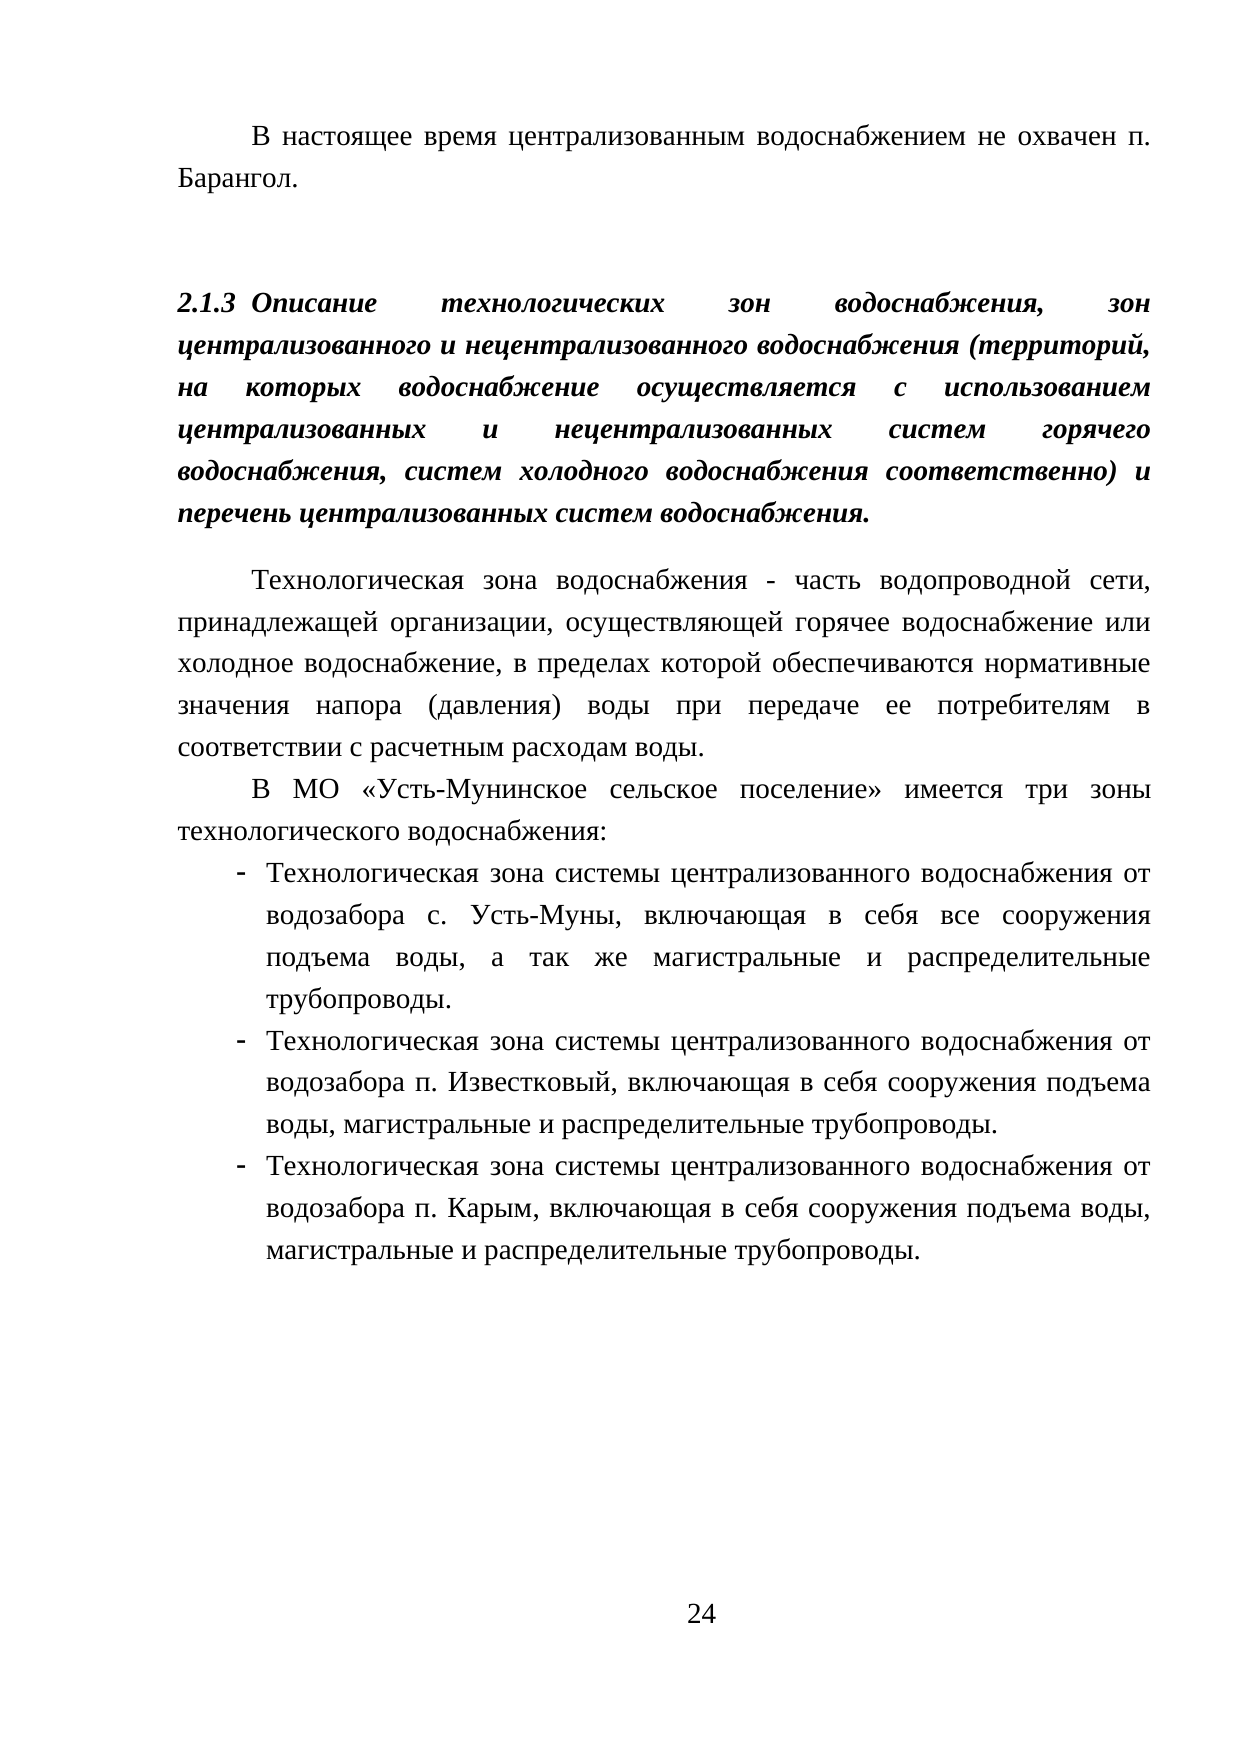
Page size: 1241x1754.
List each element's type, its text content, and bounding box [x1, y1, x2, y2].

text В МО «Усть-Мунинское сельское поселение» имеется три зоны технологического водоснабжения: [177, 771, 1152, 847]
list Технологическая зона системы централизованного водоснабжения от водозабора п. Карым, включающая в себя сооружения подъема воды, магистральные и распределительные трубопроводы. [236, 1148, 1152, 1266]
text Технологическая зона водоснабжения - часть водопроводной сети, принадлежащей организации, осуществляющей горячее водоснабжение или холодное водоснабжение, в пределах которой обеспечиваются нормативные значения напора (давления) воды при передаче ее потребителям в соответствии с расчетным расходам воды. [177, 562, 1152, 763]
list Технологическая зона системы централизованного водоснабжения от водозабора с. Усть-Муны, включающая в себя все сооружения подъема воды, а так же магистральные и распределительные трубопроводы. [236, 855, 1152, 1014]
list Технологическая зона системы централизованного водоснабжения от водозабора п. Известковый, включающая в себя сооружения подъема воды, магистральные и распределительные трубопроводы. [236, 1023, 1152, 1140]
subtitle Описание технологических зон водоснабжения, зон централизованного и нецентрализованного водоснабжения (территорий, на которых водоснабжение осуществляется с использованием централизованных и нецентрализованных систем горячего водоснабжения, систем холодного водоснабжения соответственно) и перечень централизованных систем водоснабжения. [177, 286, 1152, 528]
text В настоящее время централизованным водоснабжением не охвачен п. Барангол. [177, 118, 1152, 193]
